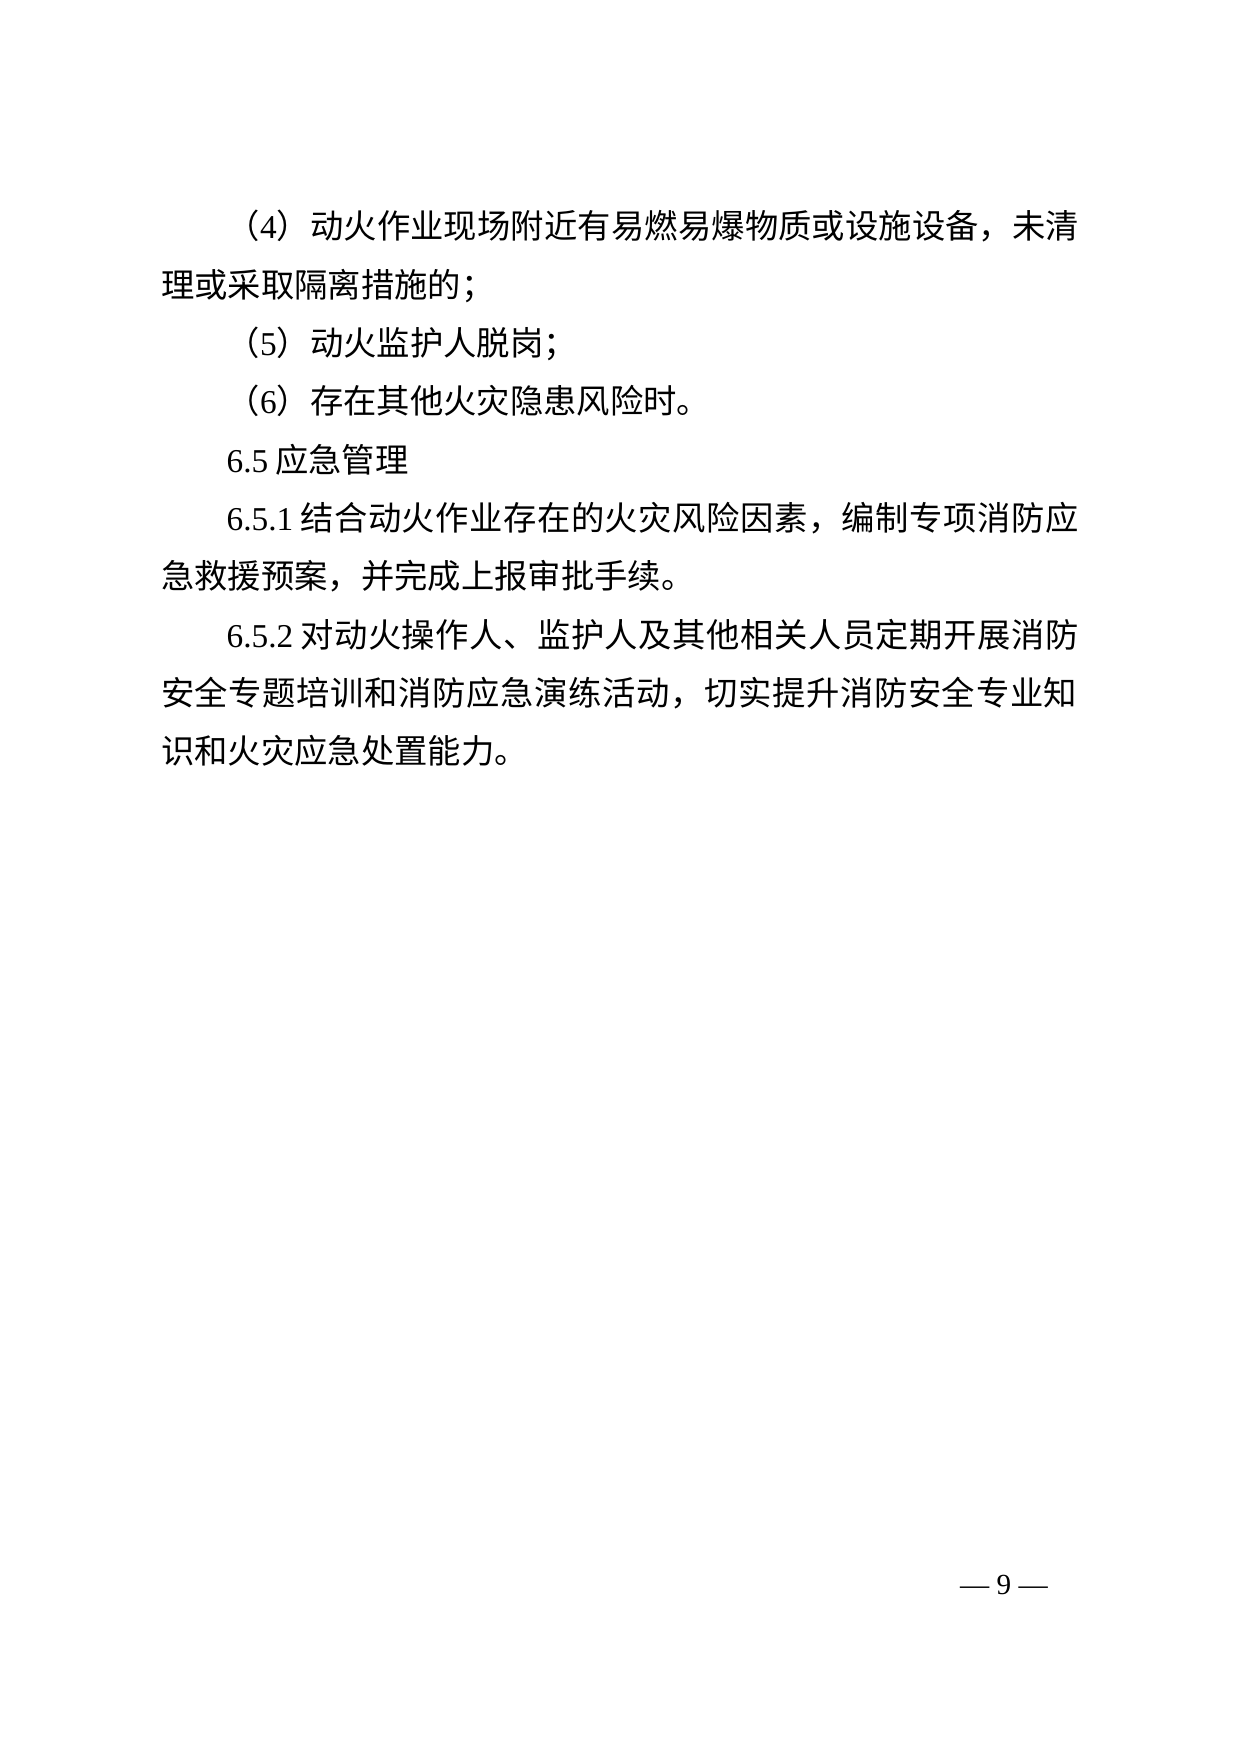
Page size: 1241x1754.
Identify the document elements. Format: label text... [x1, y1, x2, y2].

text 6.5.2对动火操作人、监护人及其他相关人员定期开展消防安全专题培训和消防应急演练活动，切实提升消防安全专业知识和火灾应急处置能力。 [161, 600, 1079, 667]
text （4）动火作业现场附近有易燃易爆物质或设施设备，未清理或采取隔离措施的； [161, 192, 1079, 309]
text 6.5.1结合动火作业存在的火灾风险因素，编制专项消防应急救援预案，并完成上报审批手续。 [161, 484, 1079, 600]
text 6.5应急管理 [161, 425, 1079, 484]
text （6）存在其他火灾隐患风险时。 [161, 367, 1079, 425]
text 6.5.2对动火操作人、监护人及其他相关人员定期开展消防安全专题培训和消防应急演练活动，切实提升消防安全专业知识和火灾应急处置能力。 [161, 715, 1079, 775]
text （5）动火监护人脱岗； [161, 309, 1079, 367]
